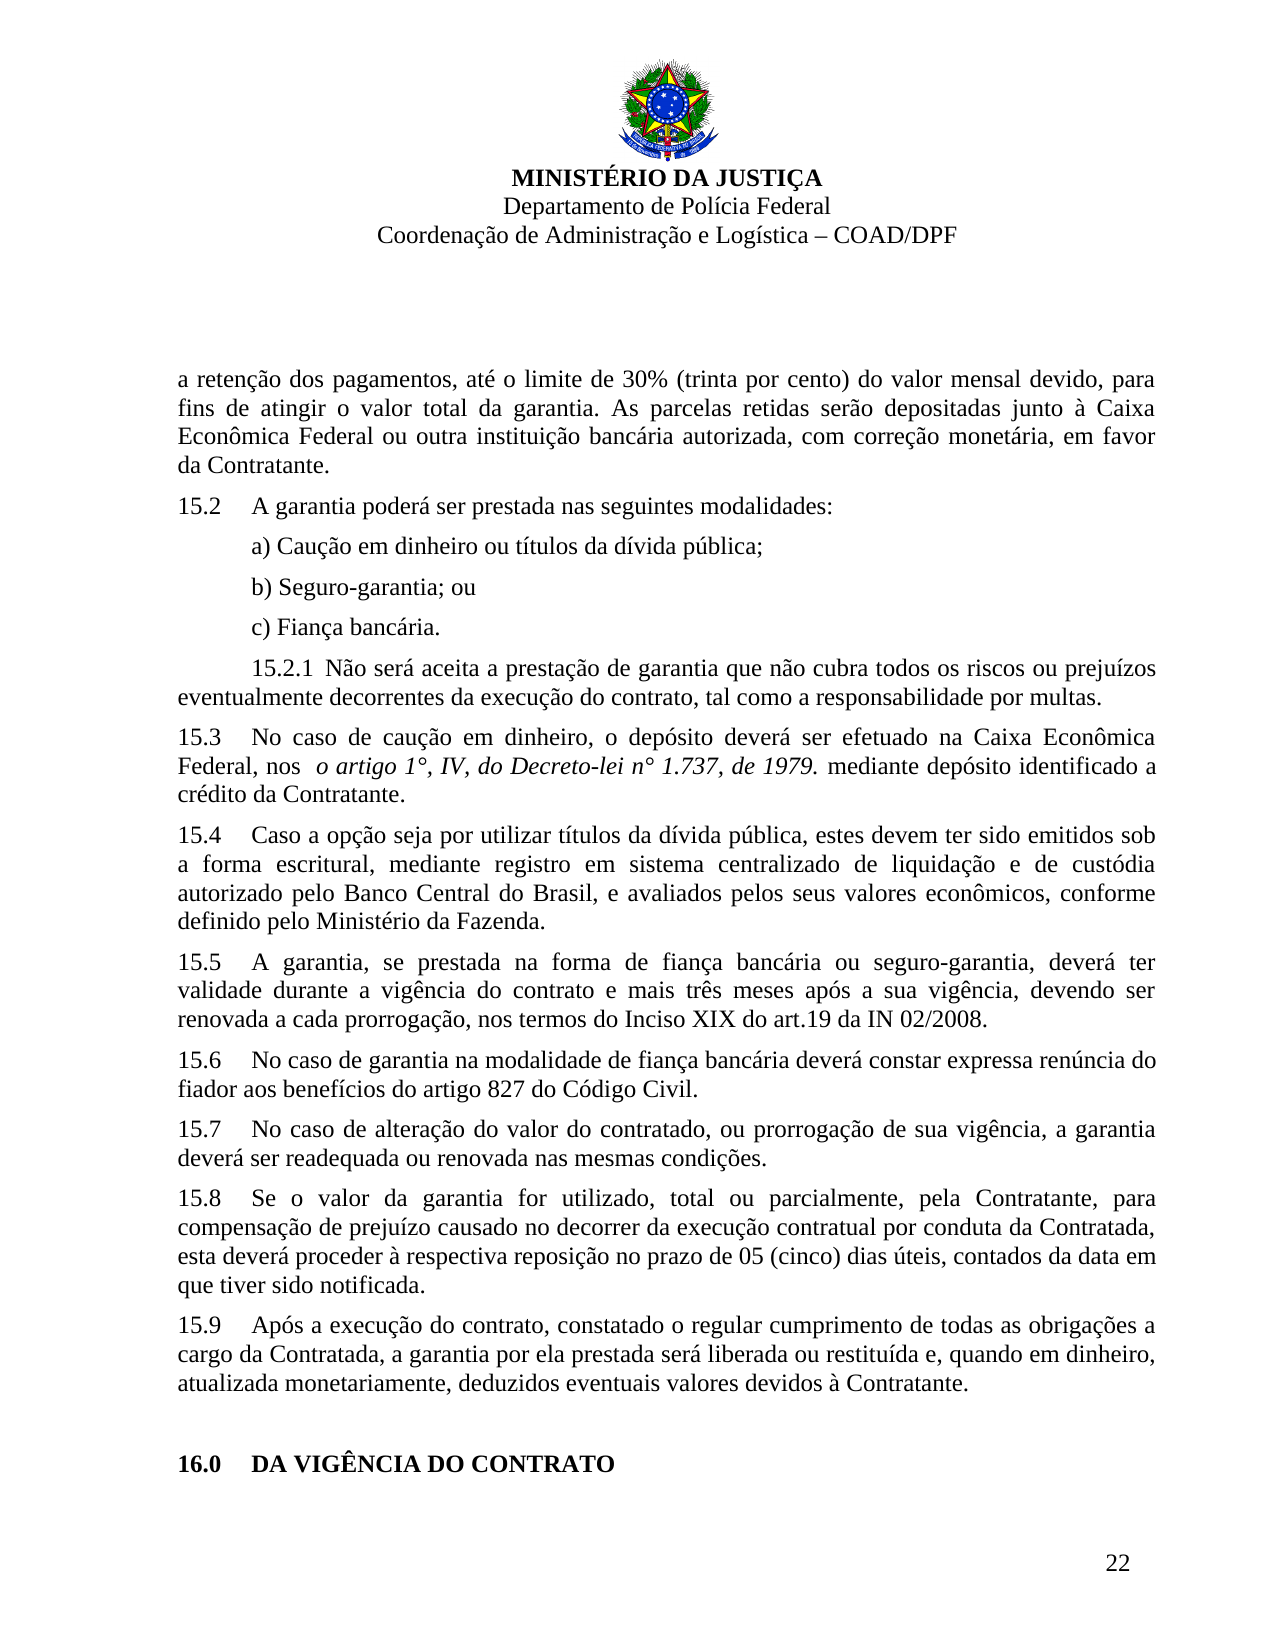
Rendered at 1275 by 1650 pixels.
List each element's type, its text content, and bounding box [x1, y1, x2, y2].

text 15.6 No caso de garantia na modalidade de fiança bancária deverá constar expressa renúncia do fiador aos benefícios do artigo 827 do Código Civil. [177, 1045, 1157, 1102]
text c) Fiança bancária. [177, 612, 1157, 641]
picture [613, 56, 720, 163]
text 15.8 Se o valor da garantia for utilizado, total ou parcialmente, pela Contratante, para compensação de prejuízo causado no decorrer da execução contratual por conduta da Contratada, esta deverá proceder à respectiva reposição no prazo de 05 (cinco) dias úteis, contados da data em que tiver sido notificada. [177, 1183, 1157, 1298]
text 15.3 No caso de caução em dinheiro, o depósito deverá ser efetuado na Caixa Econômica Federal, nos o artigo 1°, IV, do Decreto-lei n° 1.737, de 1979. mediante depósito identificado a crédito da Contratante. [177, 722, 1157, 808]
text 15.7 No caso de alteração do valor do contratado, ou prorrogação de sua vigência, a garantia deverá ser readequada ou renovada nas mesmas condições. [177, 1114, 1157, 1172]
text 15.2 A garantia poderá ser prestada nas seguintes modalidades: [177, 491, 1157, 519]
text 15.4 Caso a opção seja por utilizar títulos da dívida pública, estes devem ter sido emitidos sob a forma escritural, mediante registro em sistema centralizado de liquidação e de custódia autorizado pelo Banco Central do Brasil, e avaliados pelos seus valores econômicos, conforme definido pelo Ministério da Fazenda. [177, 820, 1157, 935]
text b) Seguro-garantia; ou [177, 572, 1157, 601]
text 15.2.1 Não será aceita a prestação de garantia que não cubra todos os riscos ou prejuízos eventualmente decorrentes da execução do contrato, tal como a responsabilidade por multas. [177, 653, 1157, 710]
text a) Caução em dinheiro ou títulos da dívida pública; [177, 531, 1157, 560]
text 16.0 DA VIGÊNCIA DO CONTRATO [177, 1449, 1157, 1477]
text 15.9 Após a execução do contrato, constatado o regular cumprimento de todas as obrigações a cargo da Contratada, a garantia por ela prestada será liberada ou restituída e, quando em dinheiro, atualizada monetariamente, deduzidos eventuais valores devidos à Contratante. [177, 1310, 1157, 1396]
text 15.5 A garantia, se prestada na forma de fiança bancária ou seguro-garantia, deverá ter validade durante a vigência do contrato e mais três meses após a sua vigência, devendo ser renovada a cada prorrogação, nos termos do Inciso XIX do art.19 da IN 02/2008. [177, 947, 1157, 1033]
